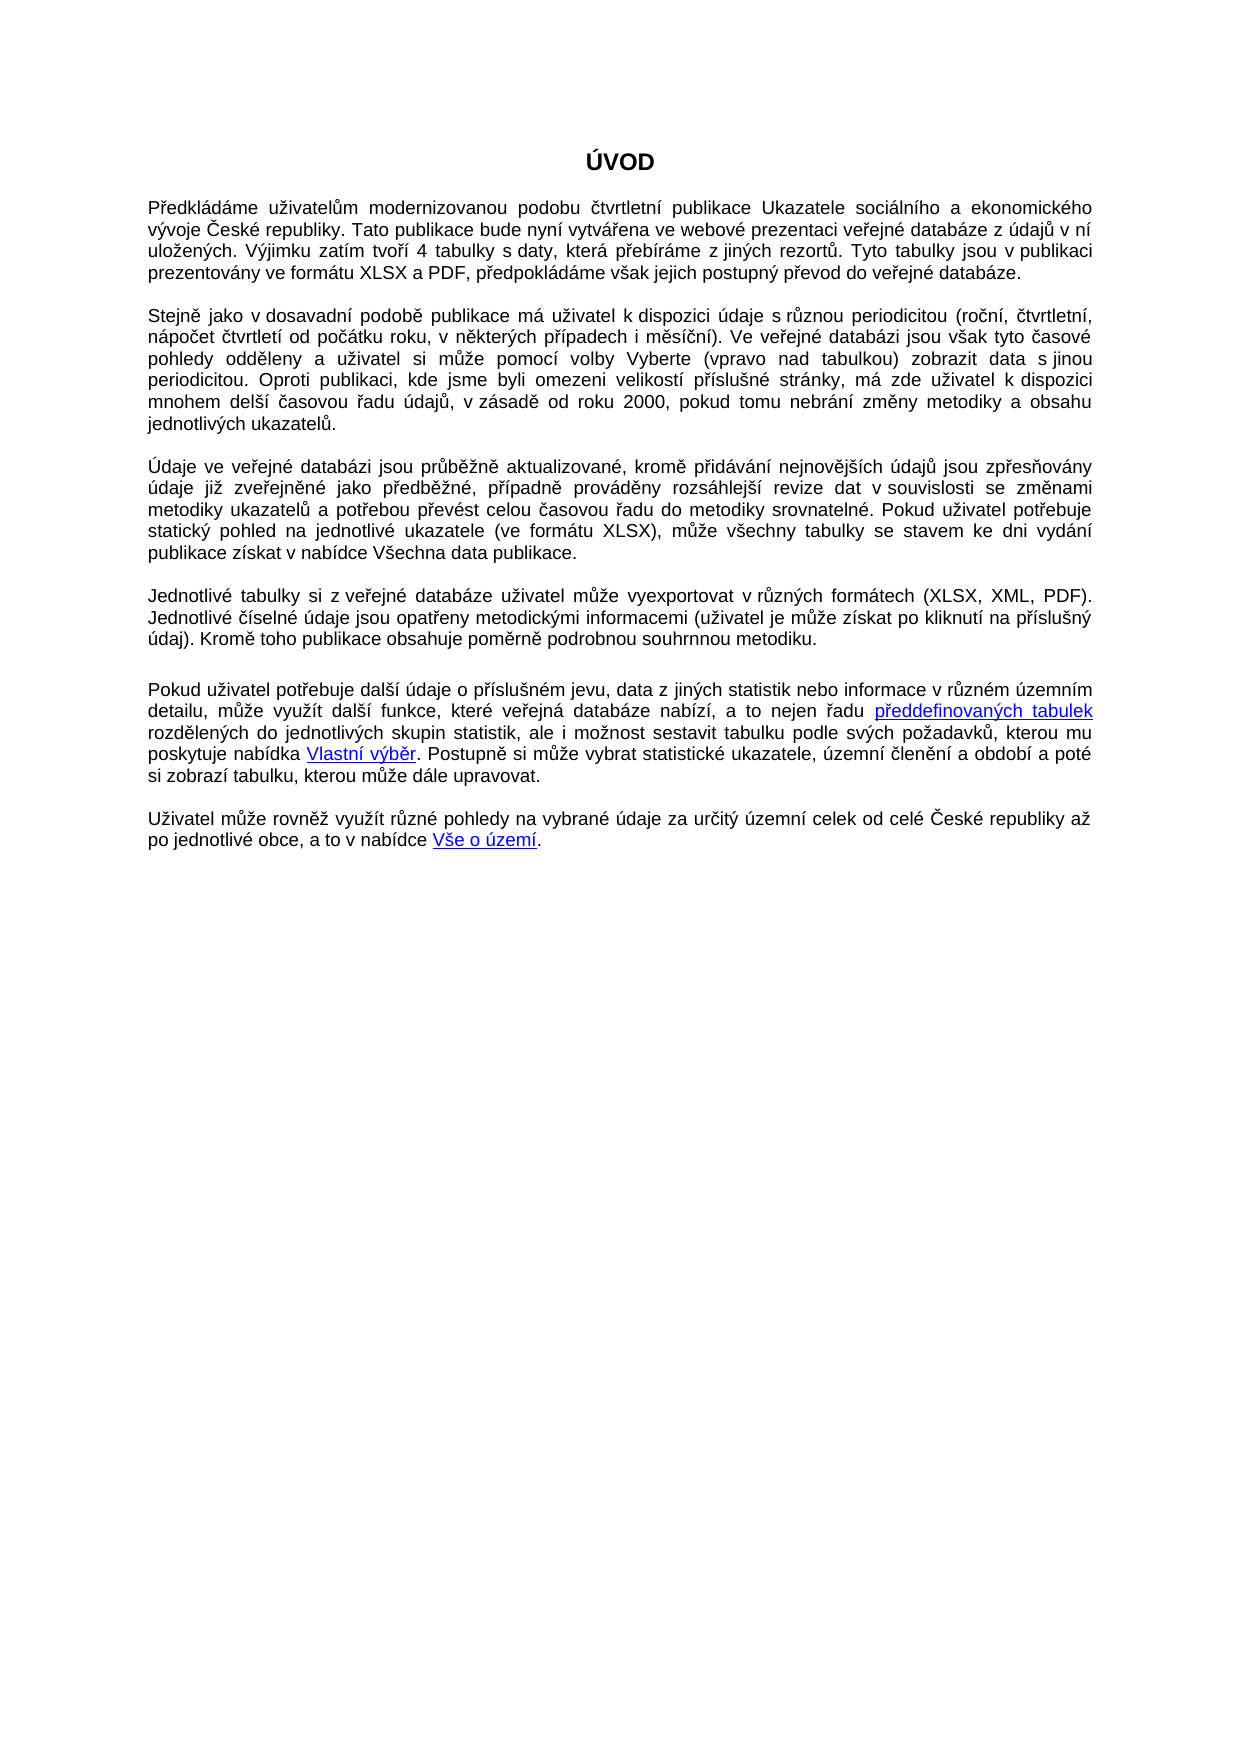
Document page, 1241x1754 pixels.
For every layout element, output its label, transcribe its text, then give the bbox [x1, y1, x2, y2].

text Jednotlivé tabulky si z veřejné databáze uživatel může vyexportovat v různých formátech (XLSX, XML, PDF). Jednotlivé číselné údaje jsou opatřeny metodickými informacemi (uživatel je může získat po kliknutí na příslušný údaj). Kromě toho publikace obsahuje poměrně podrobnou souhrnnou metodiku. [148, 585, 1093, 649]
text Údaje ve veřejné databázi jsou průběžně aktualizované, kromě přidávání nejnovějších údajů jsou zpřesňovány údaje již zveřejněné jako předběžné, případně prováděny rozsáhlejší revize dat v souvislosti se změnami metodiky ukazatelů a potřebou převést celou časovou řadu do metodiky srovnatelné. Pokud uživatel potřebuje statický pohled na jednotlivé ukazatele (ve formátu XLSX), může všechny tabulky se stavem ke dni vydání publikace získat v nabídce Všechna data publikace. [148, 456, 1093, 563]
text Stejně jako v dosavadní podobě publikace má uživatel k dispozici údaje s různou periodicitou (roční, čtvrtletní, nápočet čtvrtletí od počátku roku, v některých případech i měsíční). Ve veřejné databázi jsou však tyto časové pohledy odděleny a uživatel si může pomocí volby Vyberte (vpravo nad tabulkou) zobrazit data s jinou periodicitou. Oproti publikaci, kde jsme byli omezeni velikostí příslušné stránky, má zde uživatel k dispozici mnohem delší časovou řadu údajů, v zásadě od roku 2000, pokud tomu nebrání změny metodiky a obsahu jednotlivých ukazatelů. [148, 304, 1093, 434]
text Uživatel může rovněž využít různé pohledy na vybrané údaje za určitý územní celek od celé České republiky až po jednotlivé obce, a to v nabídce Vše o území. [148, 808, 1093, 851]
text Pokud uživatel potřebuje další údaje o příslušném jevu, data z jiných statistik nebo informace v různém územním detailu, může využít další funkce, které veřejná databáze nabízí, a to nejen řadu předdefinovaných tabulek rozdělených do jednotlivých skupin statistik, ale i možnost sestavit tabulku podle svých požadavků, kterou mu poskytuje nabídka Vlastní výběr. Postupně si může vybrat statistické ukazatele, územní členění a období a poté si zobrazí tabulku, kterou může dále upravovat. [148, 678, 1093, 786]
text Předkládáme uživatelům modernizovanou podobu čtvrtletní publikace Ukazatele sociálního a ekonomického vývoje České republiky. Tato publikace bude nyní vytvářena ve webové prezentaci veřejné databáze z údajů v ní uložených. Výjimku zatím tvoří 4 tabulky s daty, která přebíráme z jiných rezortů. Tyto tabulky jsou v publikaci prezentovány ve formátu XLSX a PDF, předpokládáme však jejich postupný převod do veřejné databáze. [148, 197, 1093, 283]
text ÚVOD [148, 148, 1093, 175]
